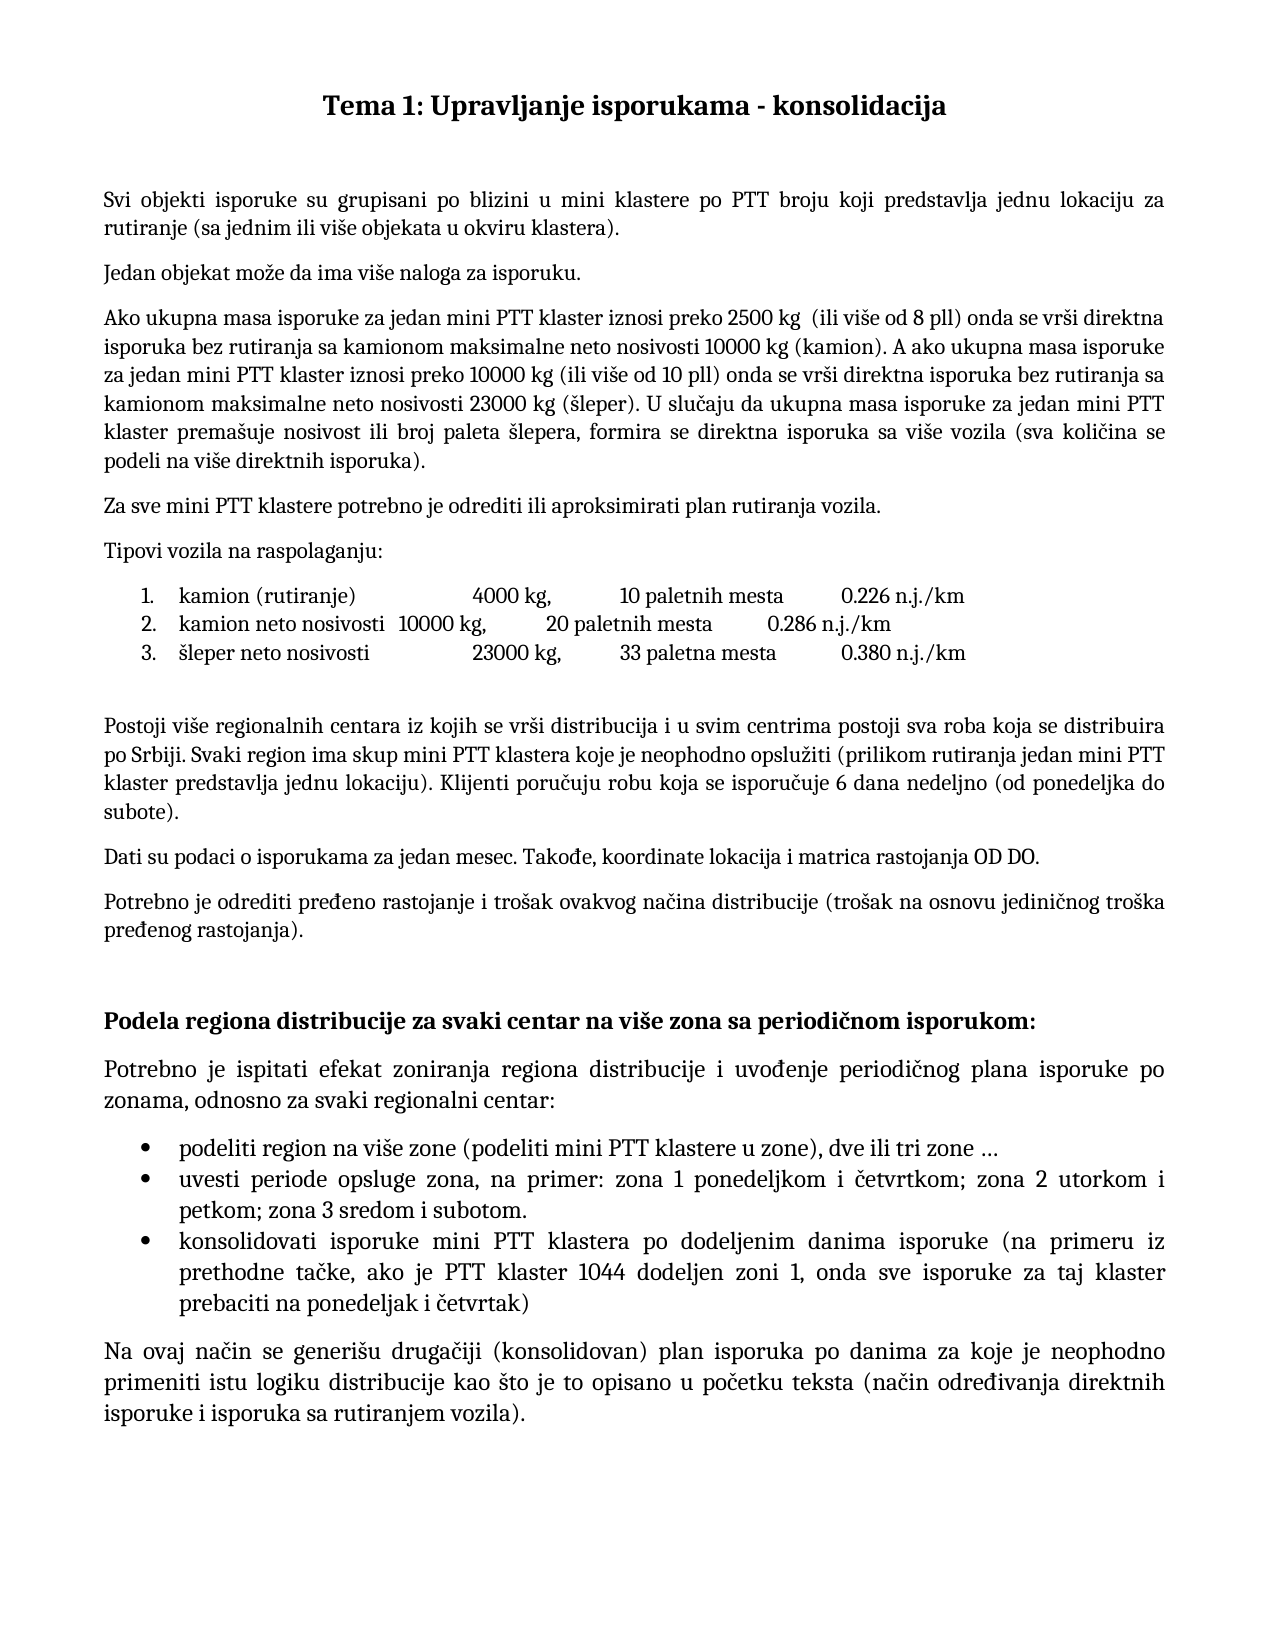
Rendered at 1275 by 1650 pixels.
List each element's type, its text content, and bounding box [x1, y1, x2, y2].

text Potrebno je ispitati efekat zoniranja regiona distribucije i uvođenje periodičnog plana isporuke po zonama, odnosno za svaki regionalni centar: [103, 1055, 1167, 1115]
list konsolidovati isporuke mini PTT klastera po dodeljenim danima isporuke (na primeru iz prethodne tačke, ako je PTT klaster 1044 dodeljen zoni 1, onda sve isporuke za taj klaster prebaciti na ponedeljak i četvrtak) [141, 1227, 1167, 1318]
text Tipovi vozila na raspolaganju: [103, 538, 1167, 564]
text Dati su podaci o isporukama za jedan mesec. Takođe, koordinate lokacija i matrica rastojanja OD DO. [103, 843, 1167, 870]
text Svi objekti isporuke su grupisani po blizini u mini klastere po PTT broju koji predstavlja jednu lokaciju za rutiranje (sa jednim ili više objekata u okviru klastera). [103, 187, 1167, 241]
list uvesti periode opsluge zona, na primer: zona 1 ponedeljkom i četvrtkom; zona 2 utorkom i petkom; zona 3 sredom i subotom. [141, 1165, 1167, 1224]
text Podela regiona distribucije za svaki centar na više zona sa periodičnom isporukom: [103, 1007, 1167, 1036]
text Postoji više regionalnih centara iz kojih se vrši distribucija i u svim centrima postoji sva roba koja se distribuira po Srbiji. Svaki region ima skup mini PTT klastera koje je neophodno opslužiti (prilikom rutiranja jedan mini PTT klaster predstavlja jednu lokaciju). Klijenti poručuju robu koja se isporučuje 6 dana nedeljno (od ponedeljka do subote). [103, 713, 1167, 825]
list kamion (rutiranje) 4000 kg, 10 paletnih mesta 0.226 n.j./km [141, 583, 1167, 609]
list šleper neto nosivosti 23000 kg, 33 paletna mesta 0.380 n.j./km [141, 639, 1167, 666]
text Potrebno je odrediti pređeno rastojanje i trošak ovakvog načina distribucije (trošak na osnovu jediničnog troška pređenog rastojanja). [103, 889, 1167, 943]
list kamion neto nosivosti 10000 kg, 20 paletnih mesta 0.286 n.j./km [141, 611, 1167, 637]
text Jedan objekat može da ima više naloga za isporuku. [103, 260, 1167, 286]
text Tema 1: Upravljanje isporukama - konsolidacija [103, 89, 1167, 122]
text Za sve mini PTT klastere potrebno je odrediti ili aproksimirati plan rutiranja vozila. [103, 492, 1167, 519]
list podeliti region na više zone (podeliti mini PTT klastere u zone), dve ili tri zone … [141, 1134, 1167, 1162]
text Ako ukupna masa isporuke za jedan mini PTT klaster iznosi preko 2500 kg (ili više od 8 pll) onda se vrši direktna isporuka bez rutiranja sa kamionom maksimalne neto nosivosti 10000 kg (kamion). A ako ukupna masa isporuke za jedan mini PTT klaster iznosi preko 10000 kg (ili više od 10 pll) onda se vrši direktna isporuka bez rutiranja sa kamionom maksimalne neto nosivosti 23000 kg (šleper). U slučaju da ukupna masa isporuke za jedan mini PTT klaster premašuje nosivost ili broj paleta šlepera, formira se direktna isporuka sa više vozila (sva količina se podeli na više direktnih isporuka). [103, 305, 1167, 474]
text Na ovaj način se generišu drugačiji (konsolidovan) plan isporuka po danima za koje je neophodno primeniti istu logiku distribucije kao što je to opisano u početku teksta (način određivanja direktnih isporuke i isporuka sa rutiranjem vozila). [103, 1337, 1167, 1427]
